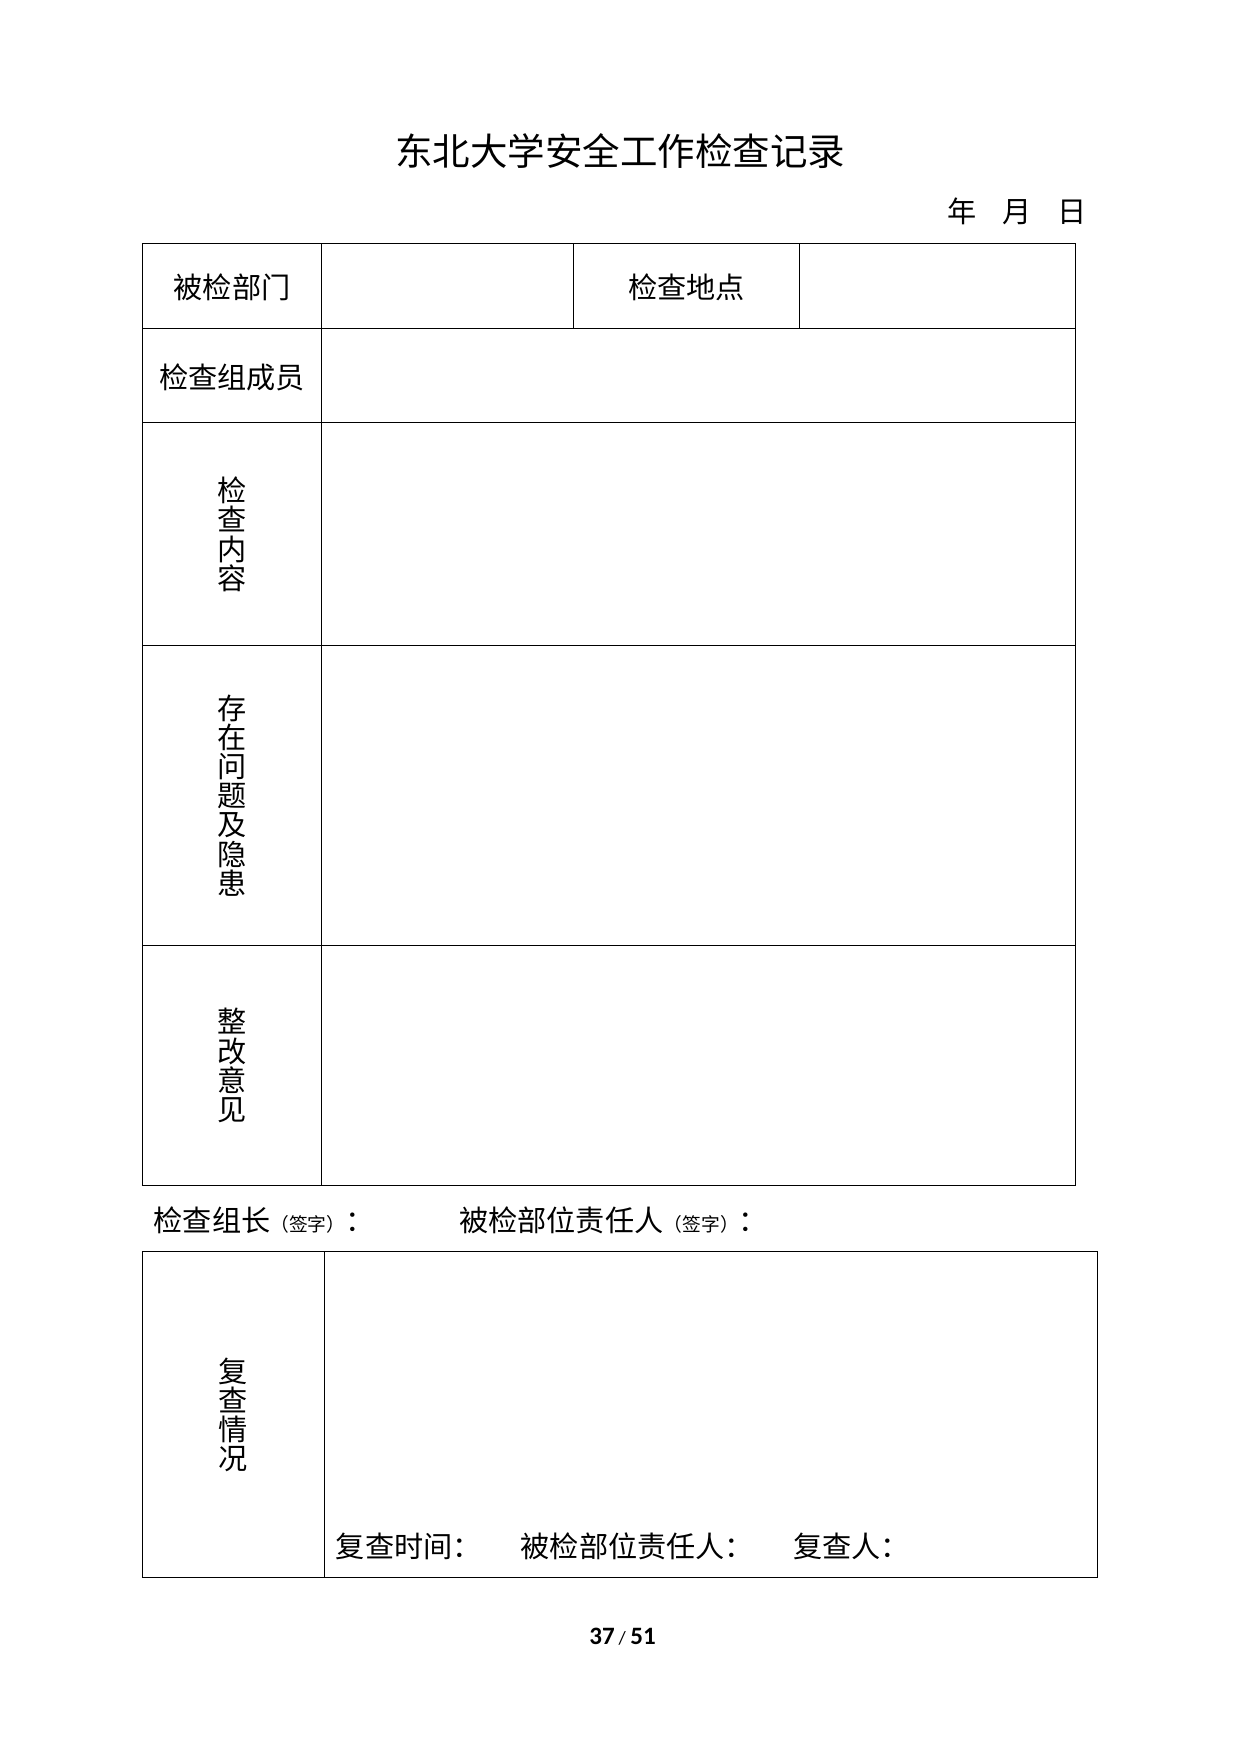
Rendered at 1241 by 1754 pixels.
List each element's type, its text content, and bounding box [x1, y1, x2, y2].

table_cell [322, 646, 1075, 945]
table_cell 检查组成员 [143, 329, 321, 422]
table_header 检查地点 [574, 244, 799, 328]
table_cell [322, 329, 1075, 422]
text 东北大学安全工作检查记录 [153, 122, 1087, 176]
table_cell 整改意见 [143, 946, 321, 1185]
table_header 复查时间： 被检部位责任人： 复查人： [325, 1252, 1097, 1577]
table_header [800, 244, 1075, 328]
text 年 月 日 [153, 188, 1087, 231]
table_header [322, 244, 573, 328]
table_cell [322, 946, 1075, 1185]
table_header 复查情况 [143, 1252, 324, 1577]
table_header 被检部门 [143, 244, 321, 328]
table_cell [322, 423, 1075, 645]
table_cell 检查内容 [143, 423, 321, 645]
table_cell 存在问题及隐患 [143, 646, 321, 945]
text 检查组长（签字）： 被检部位责任人（签字）： [153, 1186, 1087, 1251]
